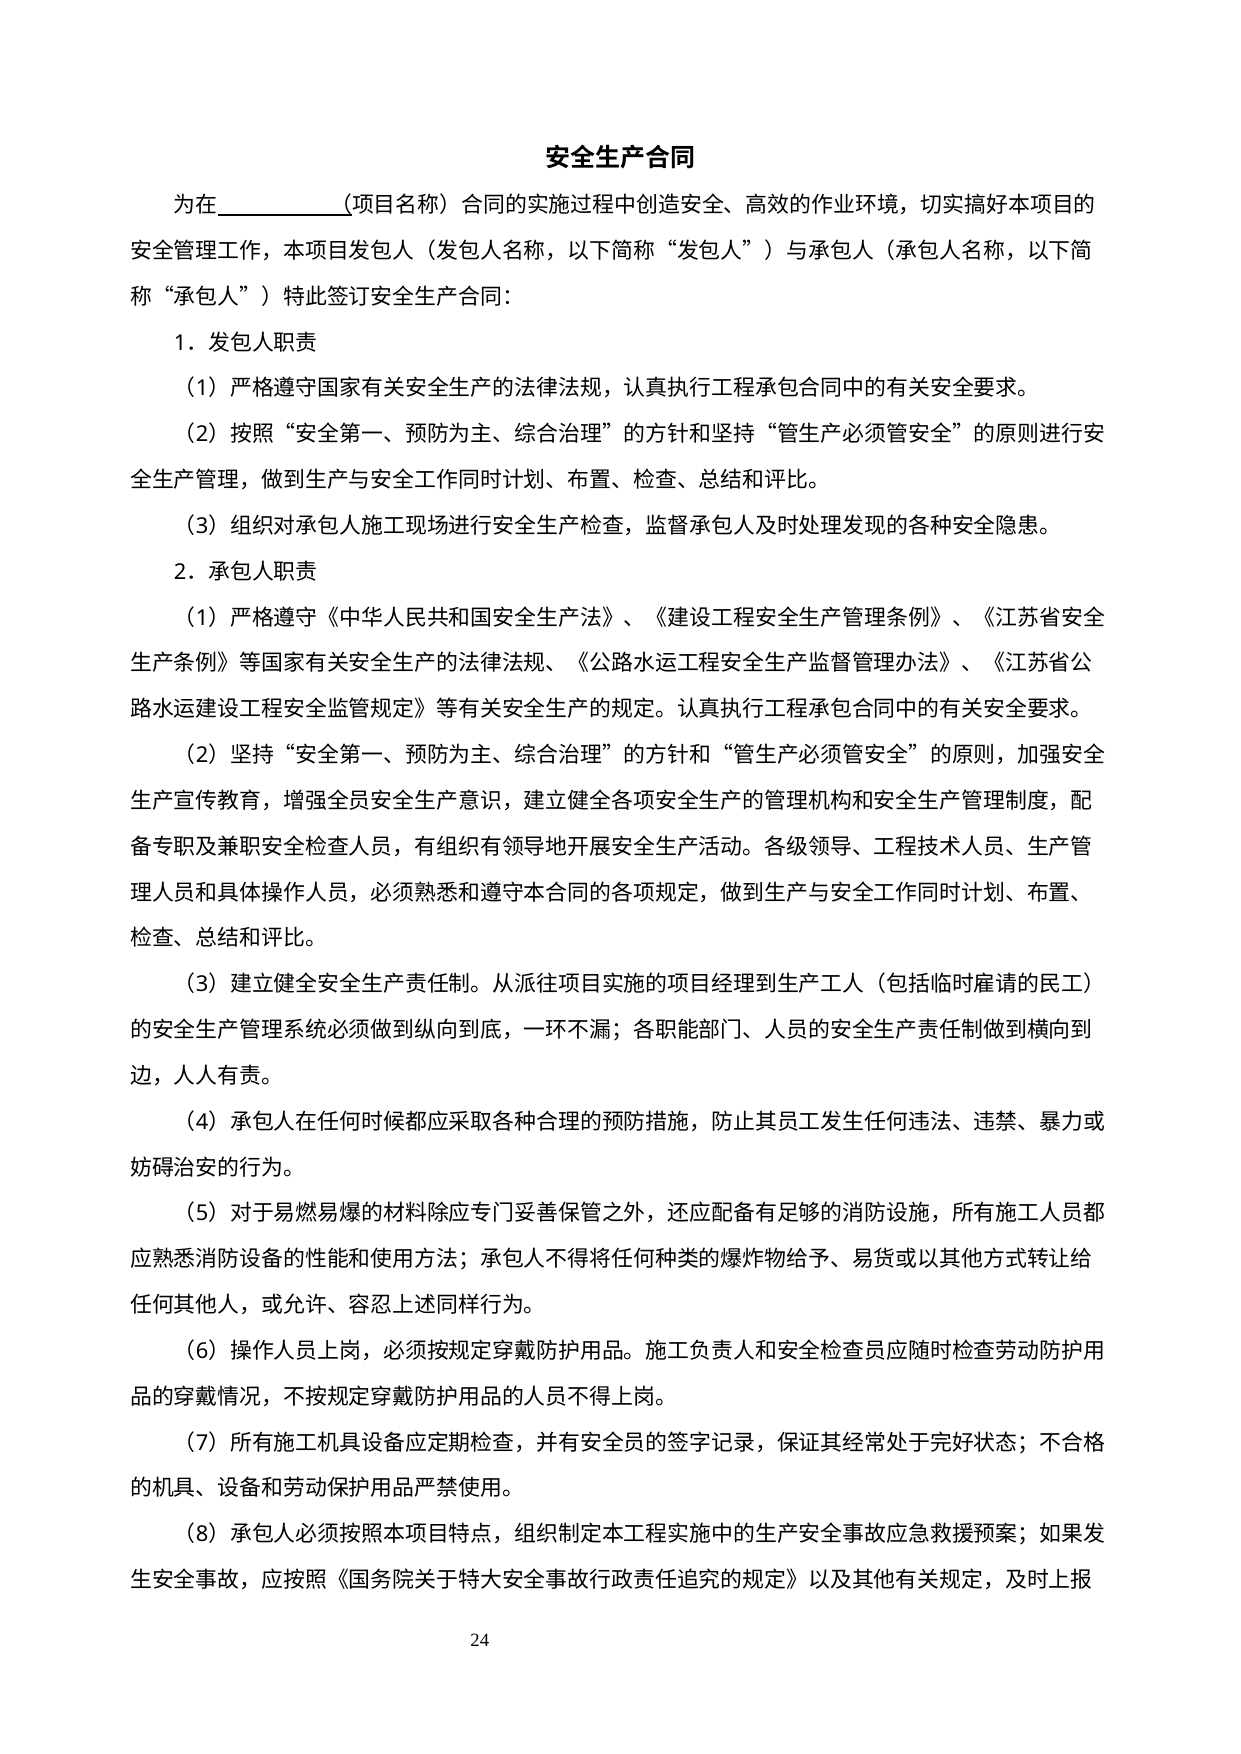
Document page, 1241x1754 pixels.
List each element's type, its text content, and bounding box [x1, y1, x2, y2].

text 2．承包人职责 [130, 542, 1110, 588]
text （4）承包人在任何时候都应采取各种合理的预防措施，防止其员工发生任何违法、违禁、暴力或妨碍治安的行为。 [130, 1092, 1110, 1184]
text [130, 1505, 1110, 1597]
text （2）按照“安全第一、预防为主、综合治理”的方针和坚持“管生产必须管安全”的原则进行安全生产管理，做到生产与安全工作同时计划、布置、检查、总结和评比。 [130, 405, 1110, 497]
text （3）组织对承包人施工现场进行安全生产检查，监督承包人及时处理发现的各种安全隐患。 [130, 497, 1110, 542]
text （6）操作人员上岗，必须按规定穿戴防护用品。施工负责人和安全检查员应随时检查劳动防护用品的穿戴情况，不按规定穿戴防护用品的人员不得上岗。 [130, 1322, 1110, 1413]
text （7）所有施工机具设备应定期检查，并有安全员的签字记录，保证其经常处于完好状态；不合格的机具、设备和劳动保护用品严禁使用。 [130, 1413, 1110, 1505]
text （5）对于易燃易爆的材料除应专门妥善保管之外，还应配备有足够的消防设施，所有施工人员都应熟悉消防设备的性能和使用方法；承包人不得将任何种类的爆炸物给予、易货或以其他方式转让给任何其他人，或允许、容忍上述同样行为。 [130, 1184, 1110, 1322]
text 为在 （项目名称）合同的实施过程中创造安全、高效的作业环境，切实搞好本项目的安全管理工作，本项目发包人（发包人名称，以下简称“发包人”）与承包人（承包人名称，以下简称“承包人”）特此签订安全生产合同： [130, 176, 1110, 313]
text （1）严格遵守国家有关安全生产的法律法规，认真执行工程承包合同中的有关安全要求。 [130, 359, 1110, 405]
text （3）建立健全安全生产责任制。从派往项目实施的项目经理到生产工人（包括临时雇请的民工）的安全生产管理系统必须做到纵向到底，一环不漏；各职能部门、人员的安全生产责任制做到横向到边，人人有责。 [130, 955, 1110, 1092]
text 年 月 日 年 月 日安全生产合同 [130, 130, 1110, 176]
text （1）严格遵守《中华人民共和国安全生产法》、《建设工程安全生产管理条例》、《江苏省安全生产条例》等国家有关安全生产的法律法规、《公路水运工程安全生产监督管理办法》、《江苏省公路水运建设工程安全监管规定》等有关安全生产的规定。认真执行工程承包合同中的有关安全要求。 [130, 588, 1110, 726]
text 1．发包人职责 [130, 313, 1110, 359]
text （2）坚持“安全第一、预防为主、综合治理”的方针和“管生产必须管安全”的原则，加强安全生产宣传教育，增强全员安全生产意识，建立健全各项安全生产的管理机构和安全生产管理制度，配备专职及兼职安全检查人员，有组织有领导地开展安全生产活动。各级领导、工程技术人员、生产管理人员和具体操作人员，必须熟悉和遵守本合同的各项规定，做到生产与安全工作同时计划、布置、检查、总结和评比。 [130, 726, 1110, 955]
